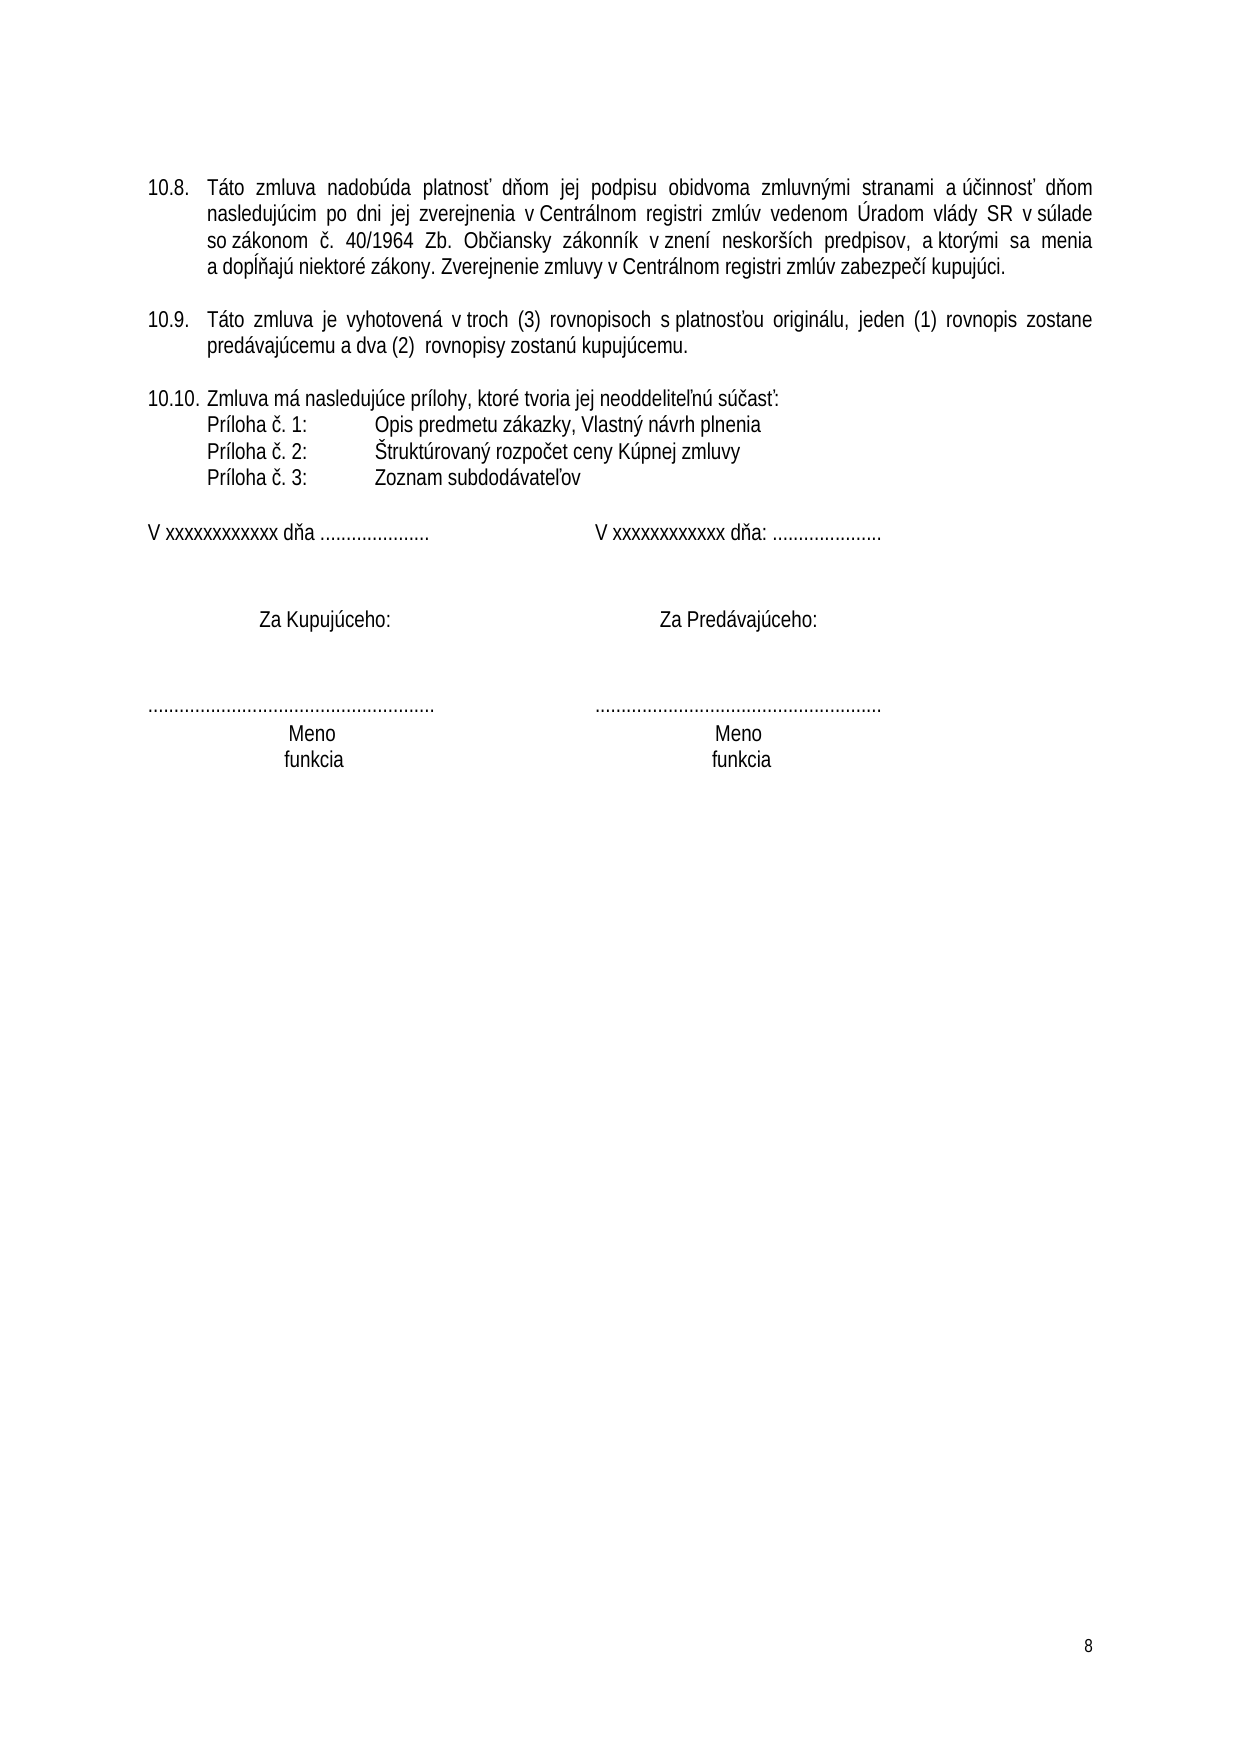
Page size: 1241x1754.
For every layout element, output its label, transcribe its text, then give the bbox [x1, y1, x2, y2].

text V xxxxxxxxxxxx dňa ..................... V xxxxxxxxxxxx dňa: ..................... [148, 519, 1092, 546]
list Príloha č. 3: Zoznam subdodávateľov [207, 464, 1092, 490]
text funkcia funkcia [148, 746, 1092, 772]
list Príloha č. 2: Štruktúrovaný rozpočet ceny Kúpnej zmluvy [207, 438, 1092, 464]
text Za Kupujúceho: Za Predávajúceho: [148, 606, 1092, 632]
text ....................................................... ....................................................... [148, 691, 1092, 717]
list Táto zmluva je vyhotovená v troch (3) rovnopisoch s platnosťou originálu, jeden (1) rovnopis zostane predávajúcemu a dva (2) rovnopisy zostanú kupujúcemu. [148, 306, 1092, 358]
list Príloha č. 1: Opis predmetu zákazky, Vlastný návrh plnenia [207, 411, 1092, 438]
list Zmluva má nasledujúce prílohy, ktoré tvoria jej neoddeliteľnú súčasť: [148, 385, 1092, 411]
text Meno Meno [148, 719, 1092, 746]
list Táto zmluva nadobúda platnosť dňom jej podpisu obidvoma zmluvnými stranami a účinnosť dňom nasledujúcim po dni jej zverejnenia v Centrálnom registri zmlúv vedenom Úradom vlády SR v súlade so zákonom č. 40/1964 Zb. Občiansky zákonník v znení neskorších predpisov, a ktorými sa menia a dopĺňajú niektoré zákony. Zverejnenie zmluvy v Centrálnom registri zmlúv zabezpečí kupujúci. [148, 174, 1092, 279]
